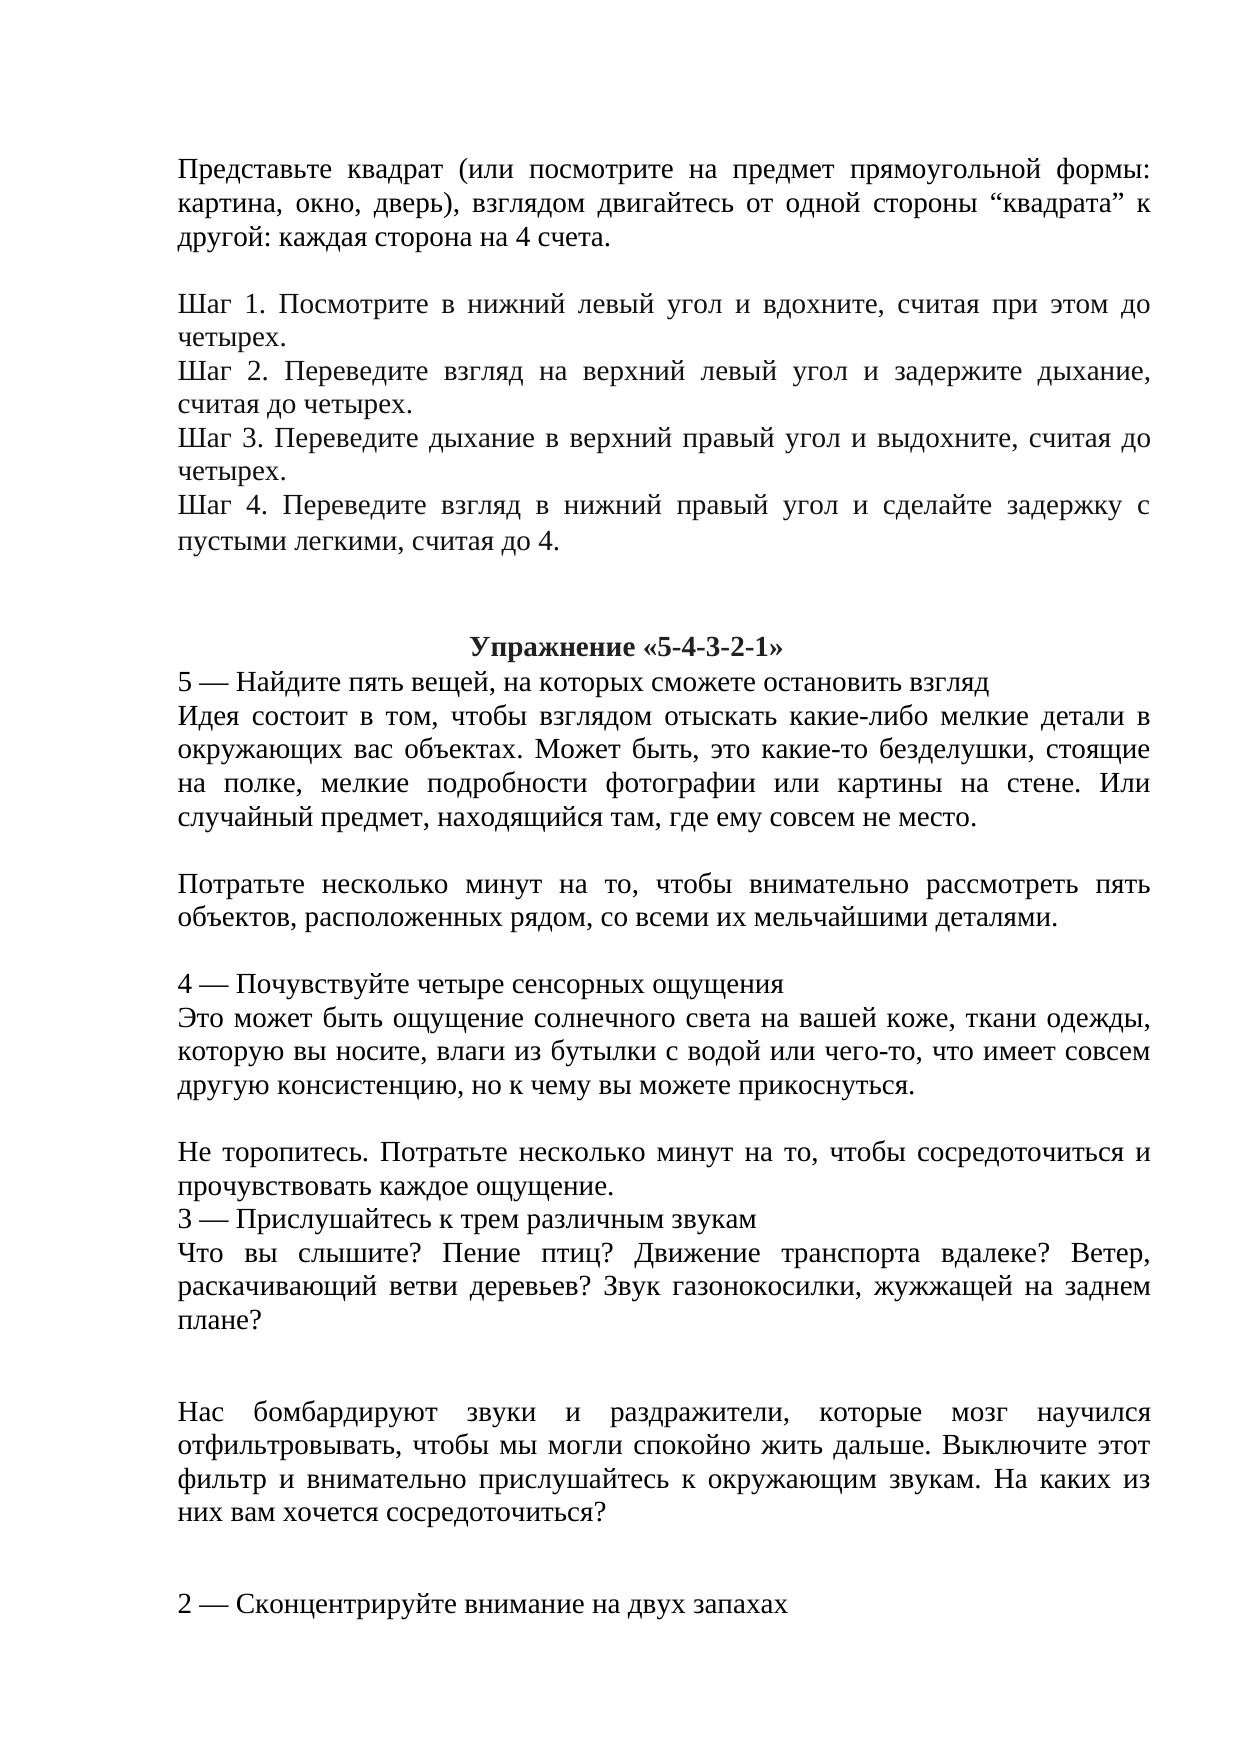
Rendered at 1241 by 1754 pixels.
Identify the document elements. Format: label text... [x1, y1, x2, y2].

text 3 — Прислушайтесь к трем различным звукам [177, 1201, 1152, 1235]
text Не торопитесь. Потратьте несколько минут на то, чтобы сосредоточиться и прочувствовать каждое ощущение. [177, 1134, 1152, 1201]
text Идея состоит в том, чтобы взглядом отыскать какие-либо мелкие детали в окружающих вас объектах. Может быть, это какие-то безделушки, стоящие на полке, мелкие подробности фотографии или картины на стене. Или случайный предмет, находящийся там, где ему совсем не место. [177, 698, 1152, 832]
text Шаг 1. Посмотрите в нижний левый угол и вдохните, считая при этом до четырех. [177, 286, 1152, 353]
text Упражнение «5-4-3-2-1» [177, 629, 1152, 662]
text Шаг 3. Переведите дыхание в верхний правый угол и выдохните, считая до четырех. [177, 420, 1152, 487]
text Потратьте несколько минут на то, чтобы внимательно рассмотреть пять объектов, расположенных рядом, со всеми их мельчайшими деталями. [177, 866, 1152, 933]
text Шаг 2. Переведите взгляд на верхний левый угол и задержите дыхание, считая до четырех. [177, 353, 1152, 420]
text Это может быть ощущение солнечного света на вашей коже, ткани одежды, которую вы носите, влаги из бутылки с водой или чего-то, что имеет совсем другую консистенцию, но к чему вы можете прикоснуться. [177, 1000, 1152, 1101]
text Представьте квадрат (или посмотрите на предмет прямоугольной формы: картина, окно, дверь), взглядом двигайтесь от одной стороны “квадрата” к другой: каждая сторона на 4 счета. [177, 152, 1152, 252]
text 4 — Почувствуйте четыре сенсорных ощущения [177, 966, 1152, 1000]
text Шаг 4. Переведите взгляд в нижний правый угол и сделайте задержку с пустыми легкими, считая до 4. [177, 487, 1152, 557]
text 5 — Найдите пять вещей, на которых сможете остановить взгляд [177, 664, 1152, 698]
text Нас бомбардируют звуки и раздражители, которые мозг научился отфильтровывать, чтобы мы могли спокойно жить дальше. Выключите этот фильтр и внимательно прислушайтесь к окружающим звукам. На каких из них вам хочется сосредоточиться? [177, 1394, 1152, 1528]
text Что вы слышите? Пение птиц? Движение транспорта вдалеке? Ветер, раскачивающий ветви деревьев? Звук газонокосилки, жужжащей на заднем плане? [177, 1235, 1152, 1335]
text 2 — Сконцентрируйте внимание на двух запахах [177, 1587, 1152, 1620]
